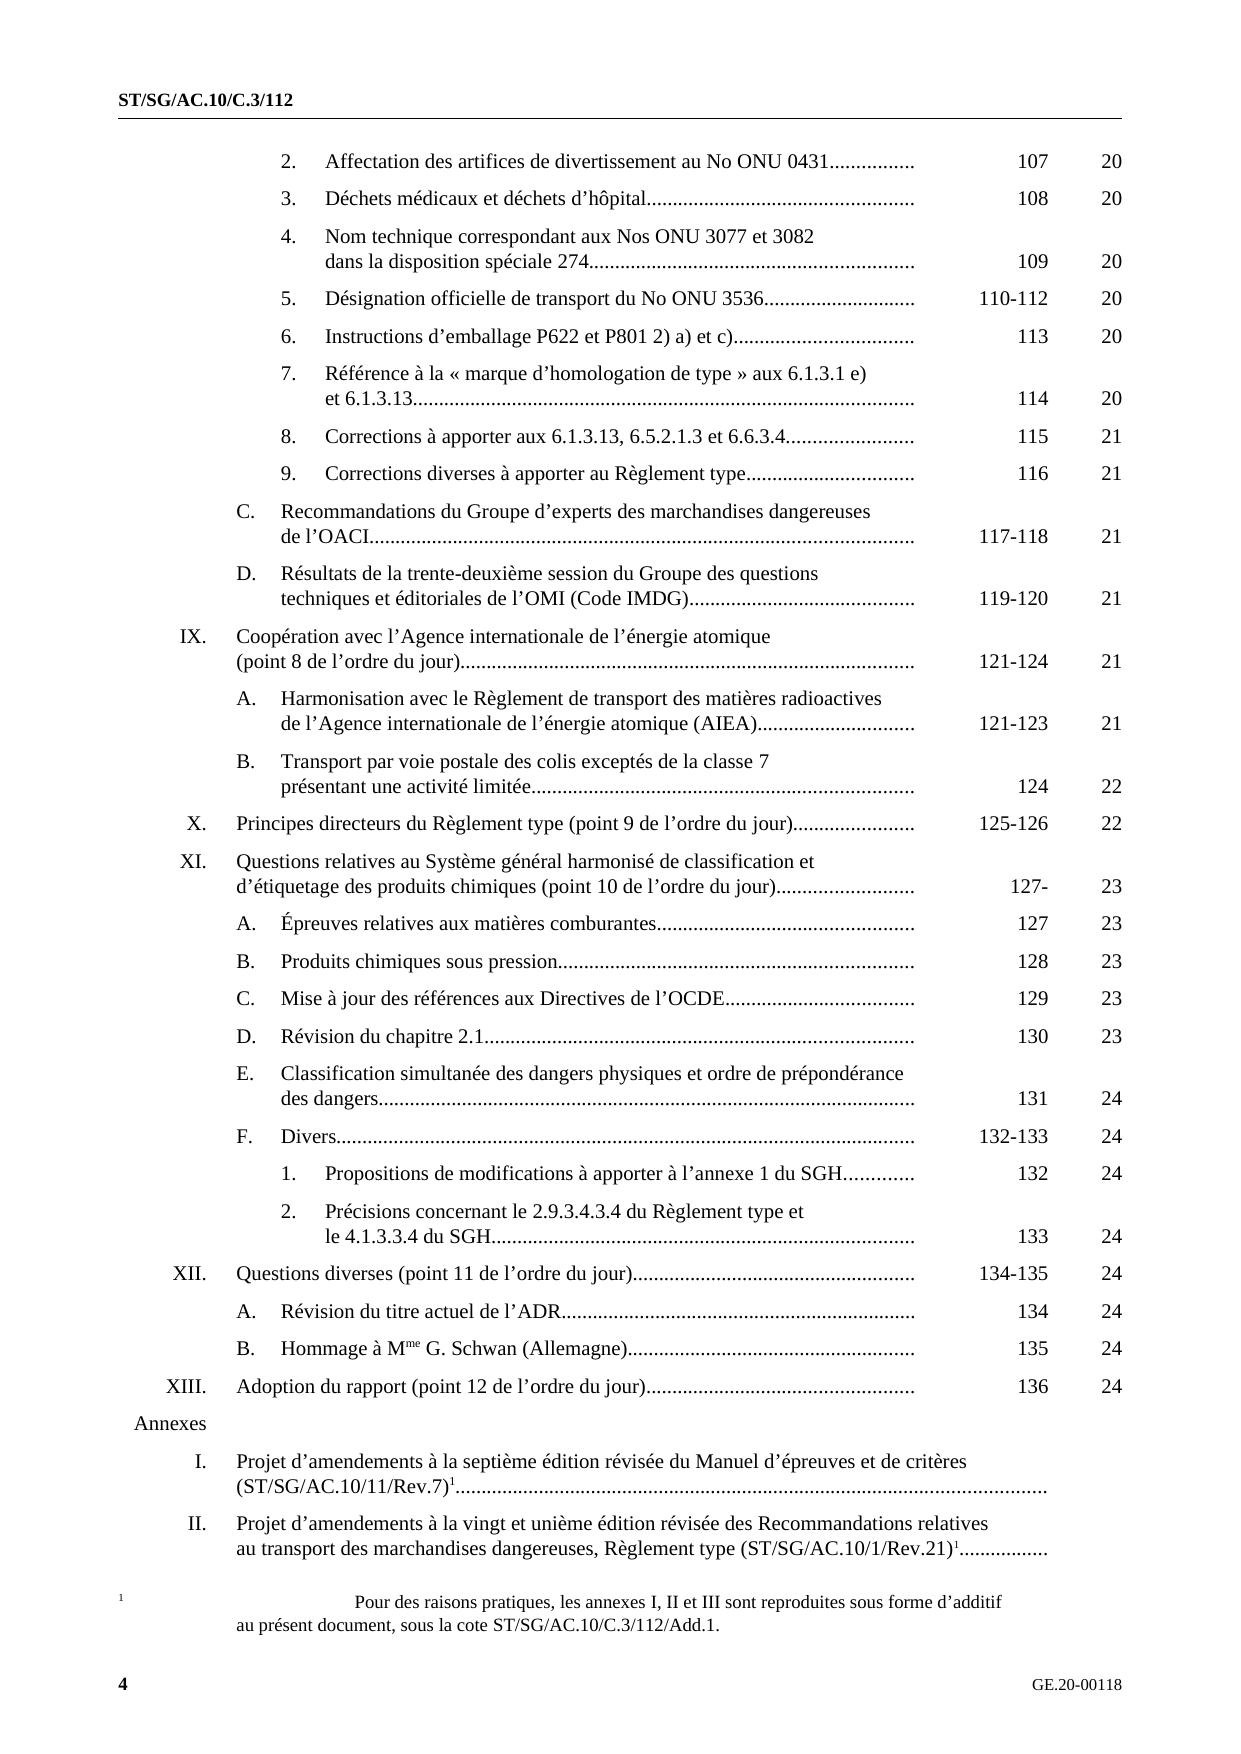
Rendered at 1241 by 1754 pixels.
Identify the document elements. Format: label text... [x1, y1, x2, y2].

text D. Résultats de la trente-deuxième session du Groupe des questions techniques et éditoriales de l’OMI (Code IMDG) 119-120 21 [236, 560, 1122, 610]
text 8. Corrections à apporter aux 6.1.3.13, 6.5.2.1.3 et 6.6.3.4 115 21 [281, 423, 1122, 448]
text 3. Déchets médicaux et déchets d’hôpital 108 20 [281, 185, 1122, 210]
text A. Révision du titre actuel de l’ADR 134 24 [236, 1298, 1122, 1323]
text Annexes [118, 1410, 1122, 1435]
text 2. Affectation des artifices de divertissement au No ONU 0431 107 20 [281, 148, 1122, 173]
text A. Épreuves relatives aux matières comburantes 127 23 [236, 910, 1122, 935]
text XII. Questions diverses (point 11 de l’ordre du jour) 134-135 24 [118, 1260, 1122, 1285]
text B. Hommage à Mme G. Schwan (Allemagne) 135 24 [236, 1335, 1122, 1360]
text B. Produits chimiques sous pression 128 23 [236, 948, 1122, 973]
text C. Mise à jour des références aux Directives de l’OCDE 129 23 [236, 985, 1122, 1010]
text X. Principes directeurs du Règlement type (point 9 de l’ordre du jour) 125-126 22 [118, 810, 1122, 835]
text IX. Coopération avec l’Agence internationale de l’énergie atomique (point 8 de l’ordre du jour) 121-124 21 [118, 623, 1122, 673]
text B. Transport par voie postale des colis exceptés de la classe 7 présentant une activité limitée 124 22 [236, 748, 1122, 798]
text 1. Propositions de modifications à apporter à l’annexe 1 du SGH 132 24 [281, 1160, 1122, 1185]
text 6. Instructions d’emballage P622 et P801 2) a) et c) 113 20 [281, 323, 1122, 348]
text F. Divers 132-133 24 [236, 1123, 1122, 1148]
text 9. Corrections diverses à apporter au Règlement type 116 21 [281, 460, 1122, 485]
text E. Classification simultanée des dangers physiques et ordre de prépondérance des dangers 131 24 [236, 1060, 1122, 1110]
text II. Projet d’amendements à la vingt et unième édition révisée des Recommandations relatives au transport des marchandises dangereuses, Règlement type (ST/SG/AC.10/1/Rev.21) [118, 1510, 1122, 1560]
text D. Révision du chapitre 2.1 130 23 [236, 1023, 1122, 1048]
text C. Recommandations du Groupe d’experts des marchandises dangereuses de l’OACI 117-118 21 [236, 498, 1122, 548]
text 7. Référence à la « marque d’homologation de type » aux 6.1.3.1 e) et 6.1.3.13 114 20 [281, 360, 1122, 410]
text 2. Précisions concernant le 2.9.3.4.3.4 du Règlement type et le 4.1.3.3.4 du SGH 133 24 [281, 1198, 1122, 1248]
text I. Projet d’amendements à la septième édition révisée du Manuel d’épreuves et de critères (ST/SG/AC.10/11/Rev.7)1 [118, 1448, 1122, 1498]
text XI. Questions relatives au Système général harmonisé de classification et d’étiquetage des produits chimiques (point 10 de l’ordre du jour) 127- 23 [118, 848, 1122, 898]
text A. Harmonisation avec le Règlement de transport des matières radioactives de l’Agence internationale de l’énergie atomique (AIEA) 121-123 21 [236, 685, 1122, 735]
text 5. Désignation officielle de transport du No ONU 3536 110-112 20 [281, 285, 1122, 310]
text XIII. Adoption du rapport (point 12 de l’ordre du jour) 136 24 [118, 1373, 1122, 1398]
text 4. Nom technique correspondant aux Nos ONU 3077 et 3082 dans la disposition spéciale 274 109 20 [281, 223, 1122, 273]
